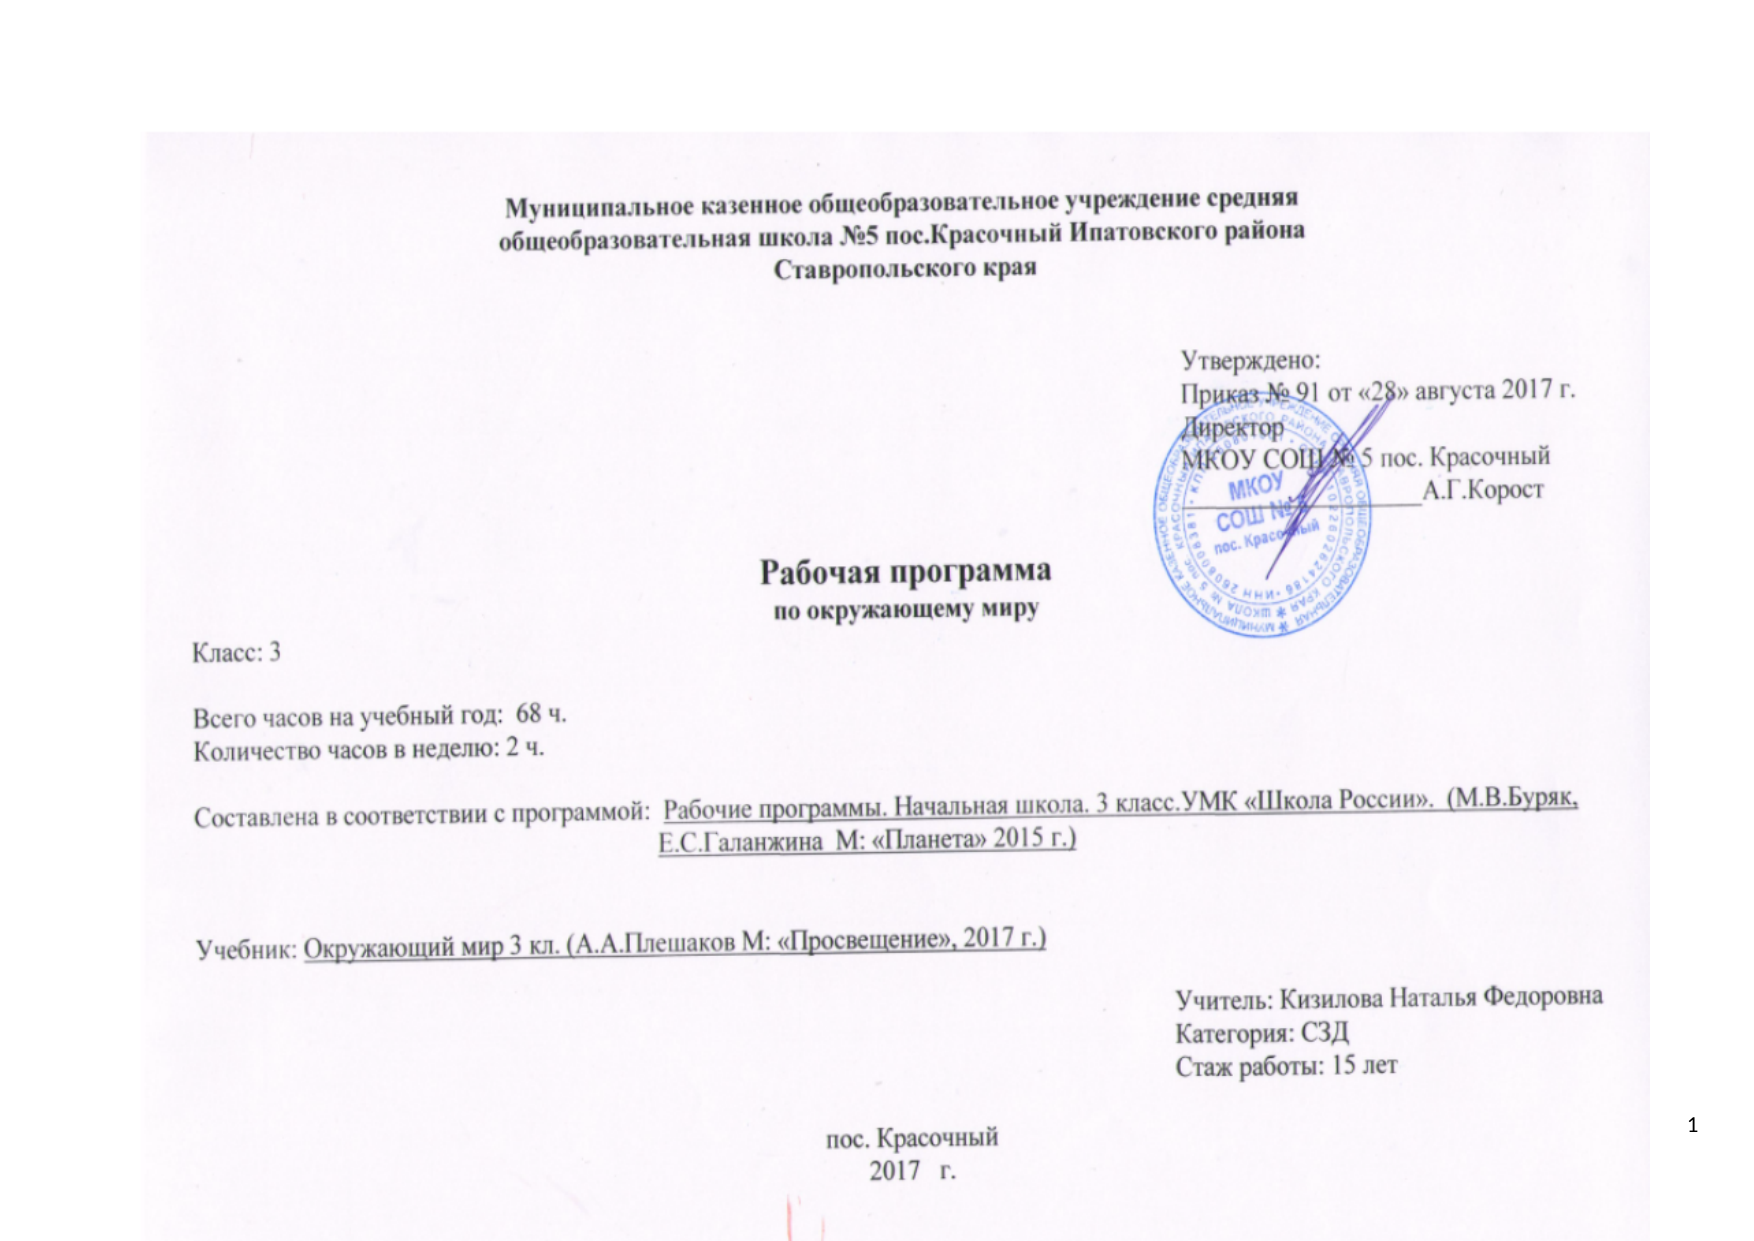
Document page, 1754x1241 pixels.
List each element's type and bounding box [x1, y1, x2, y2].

picture [141, 133, 1650, 1241]
